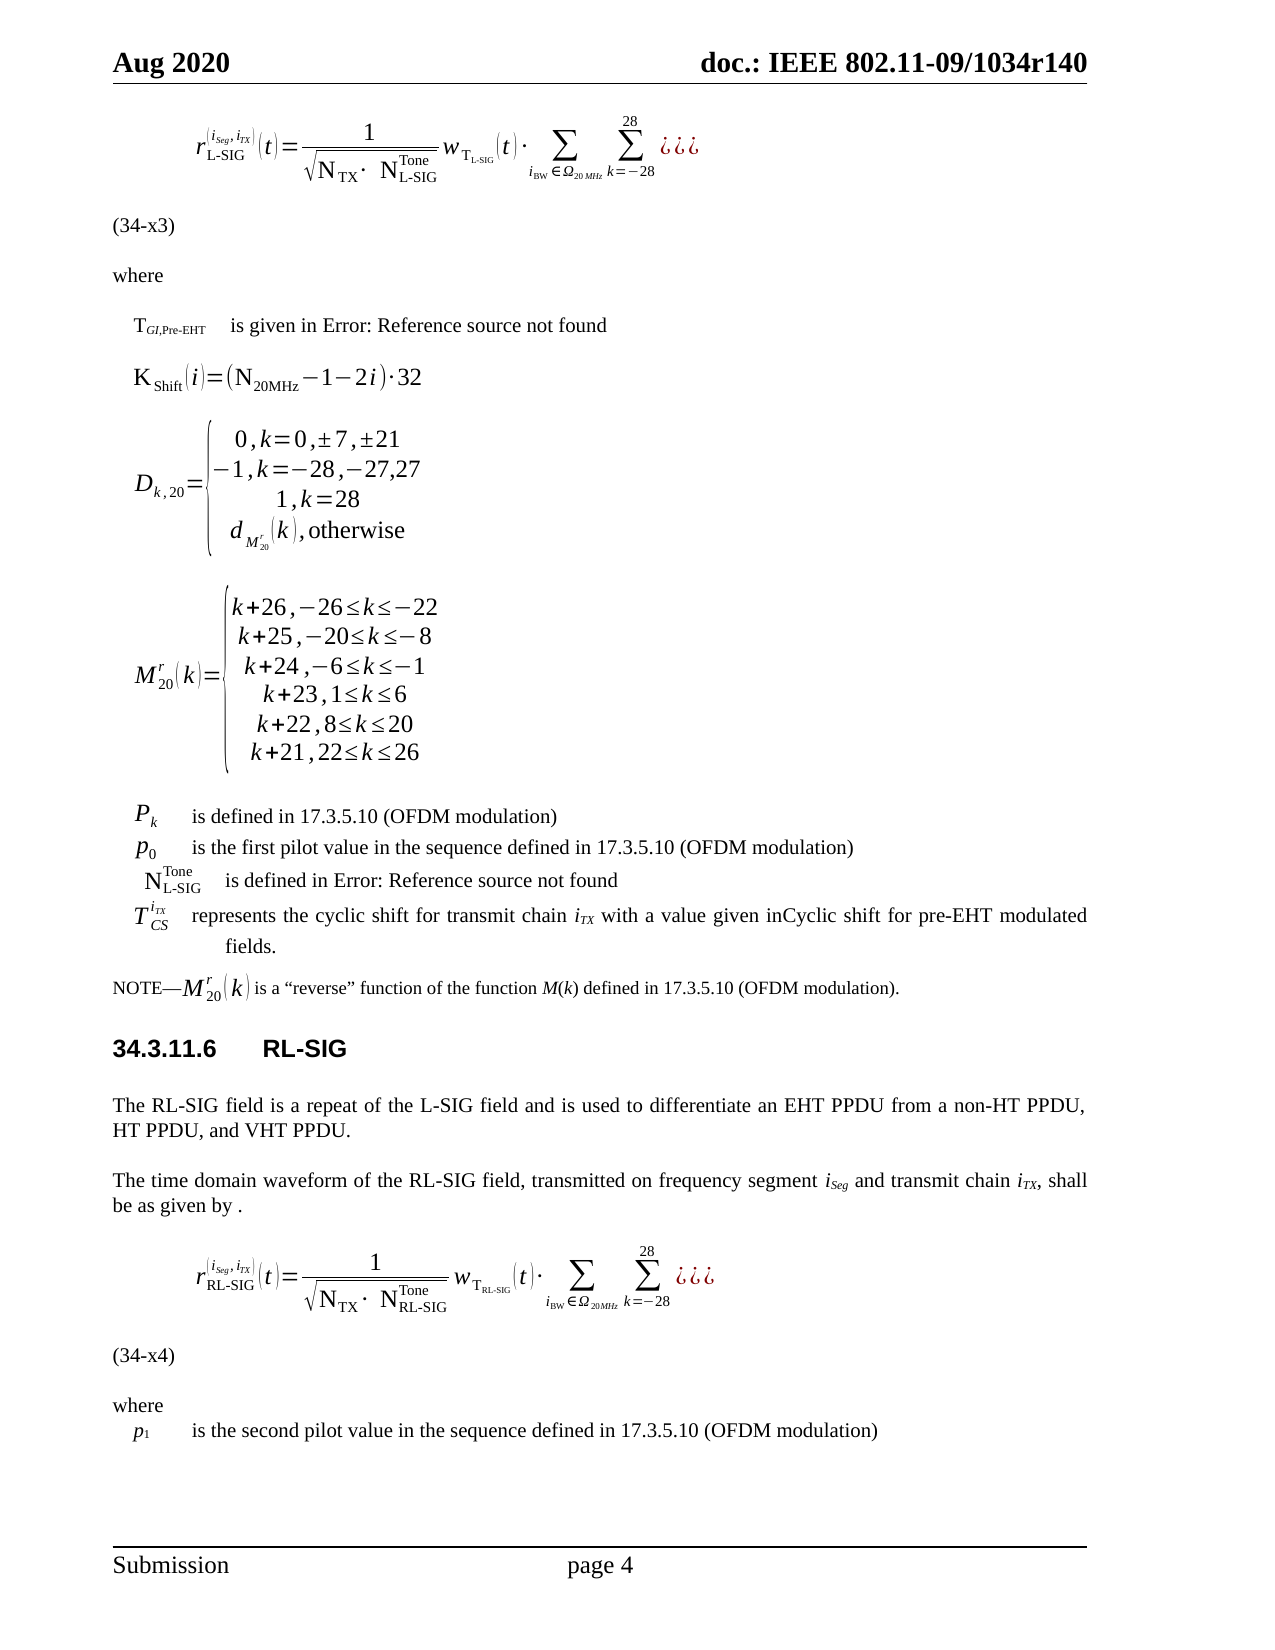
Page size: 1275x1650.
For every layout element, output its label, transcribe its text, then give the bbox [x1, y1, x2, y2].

text The RL-SIG field is a repeat of the L-SIG field and is used to differentiate an EHT PPDU from a non-HT PPDU, HT PPDU, and VHT PPDU. [112, 1092, 1087, 1142]
list p1 is the second pilot value in the sequence defined in 17.3.5.10 (OFDM modulation) [133, 1417, 1087, 1442]
text (34-x3) [112, 212, 1087, 237]
text NOTE— is a “reverse” function of the function M(k) defined in 17.3.5.10 (OFDM modulation). [112, 970, 1087, 1005]
text where [112, 1392, 1087, 1417]
list is defined in 17.3.5.10 (OFDM modulation) [133, 800, 1087, 831]
subtitle RL-SIG [112, 1034, 1087, 1063]
text where [112, 262, 1087, 287]
list is the first pilot value in the sequence defined in 17.3.5.10 (OFDM modulation) [133, 831, 1087, 863]
list represents the cyclic shift for transmit chain iTX with a value given in 34.3.11.2.1(Cyclic shift for pre-EHT modulated fields). [133, 897, 1087, 958]
text The time domain waveform of the RL-SIG field, transmitted on frequency segment iSeg and transmit chain iTX, shall be as given by Equation (34-x4). [112, 1167, 1087, 1217]
text (34-x4) [112, 1342, 1087, 1367]
